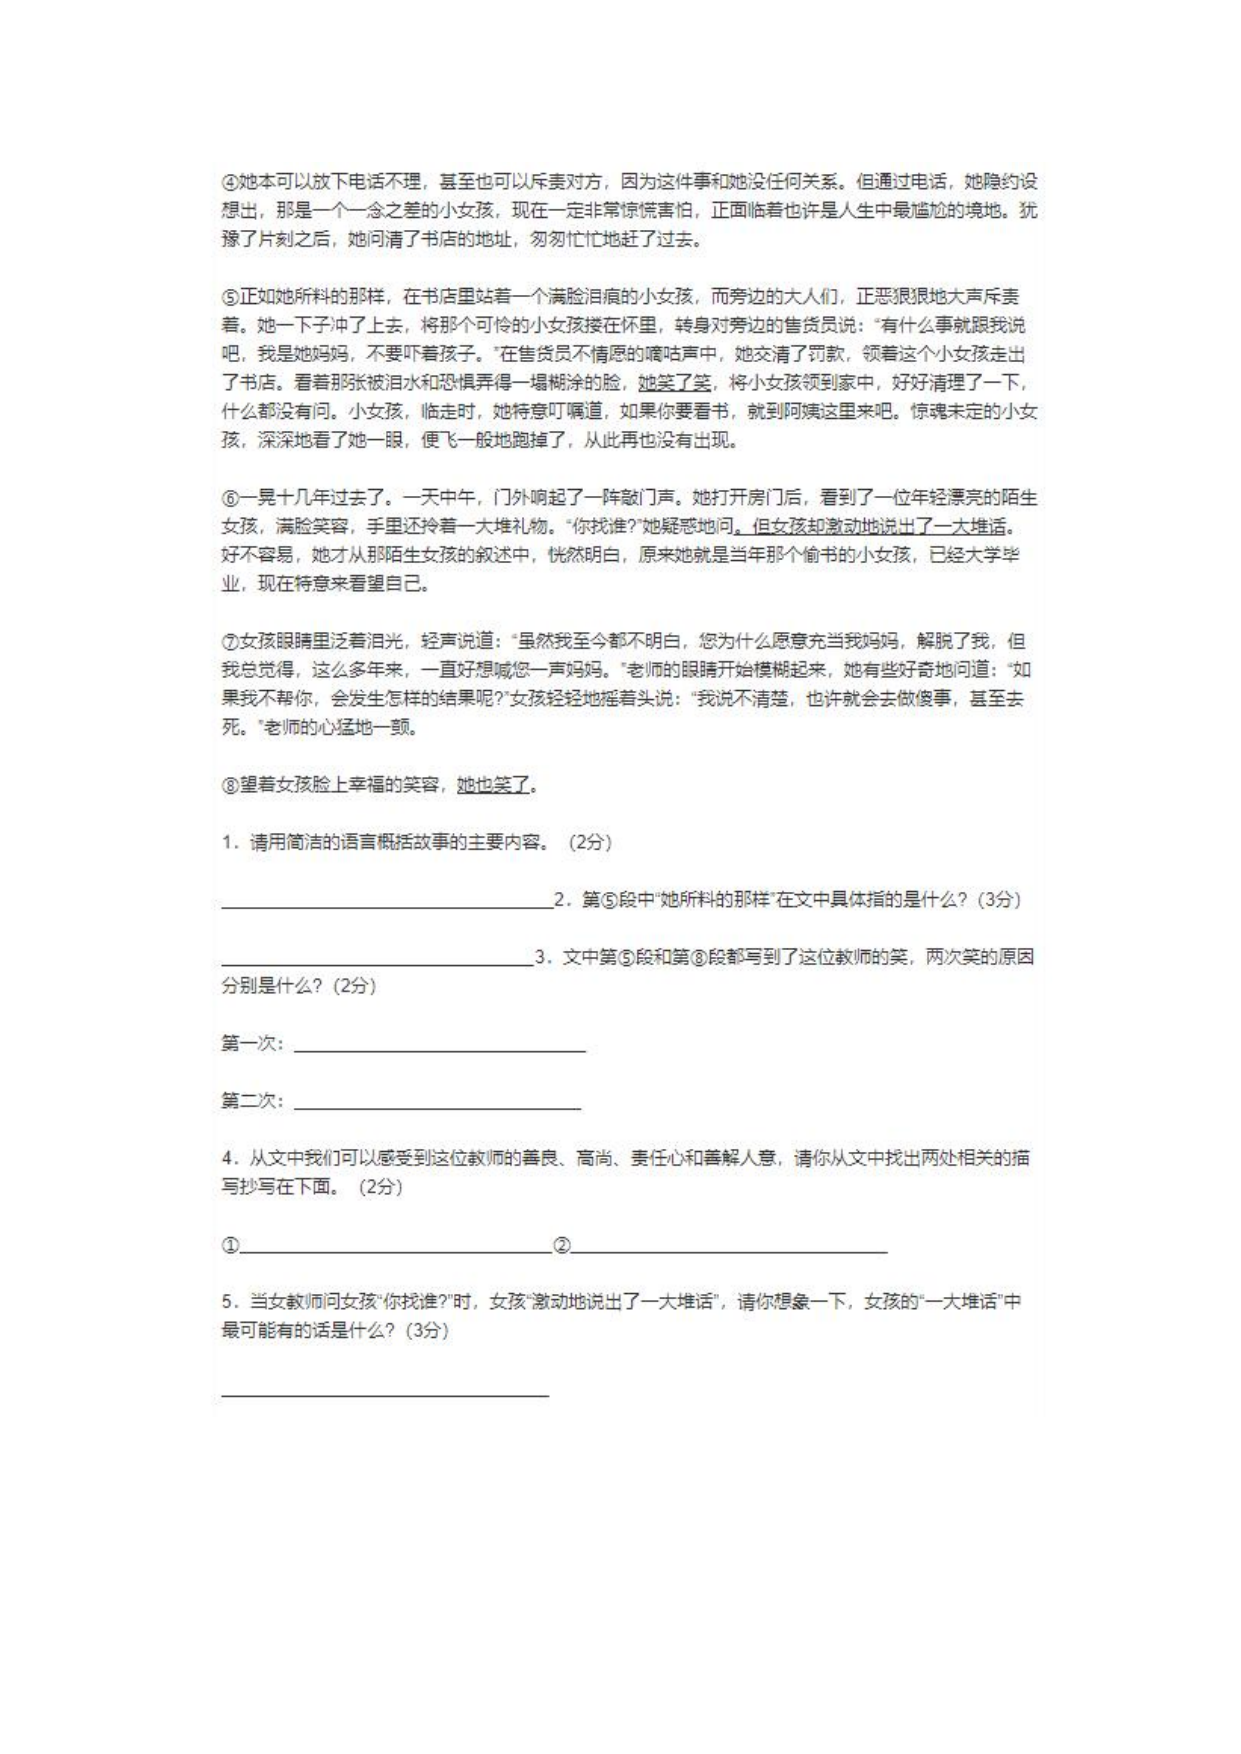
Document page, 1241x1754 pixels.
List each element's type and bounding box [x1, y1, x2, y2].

picture [187, 162, 1053, 1417]
